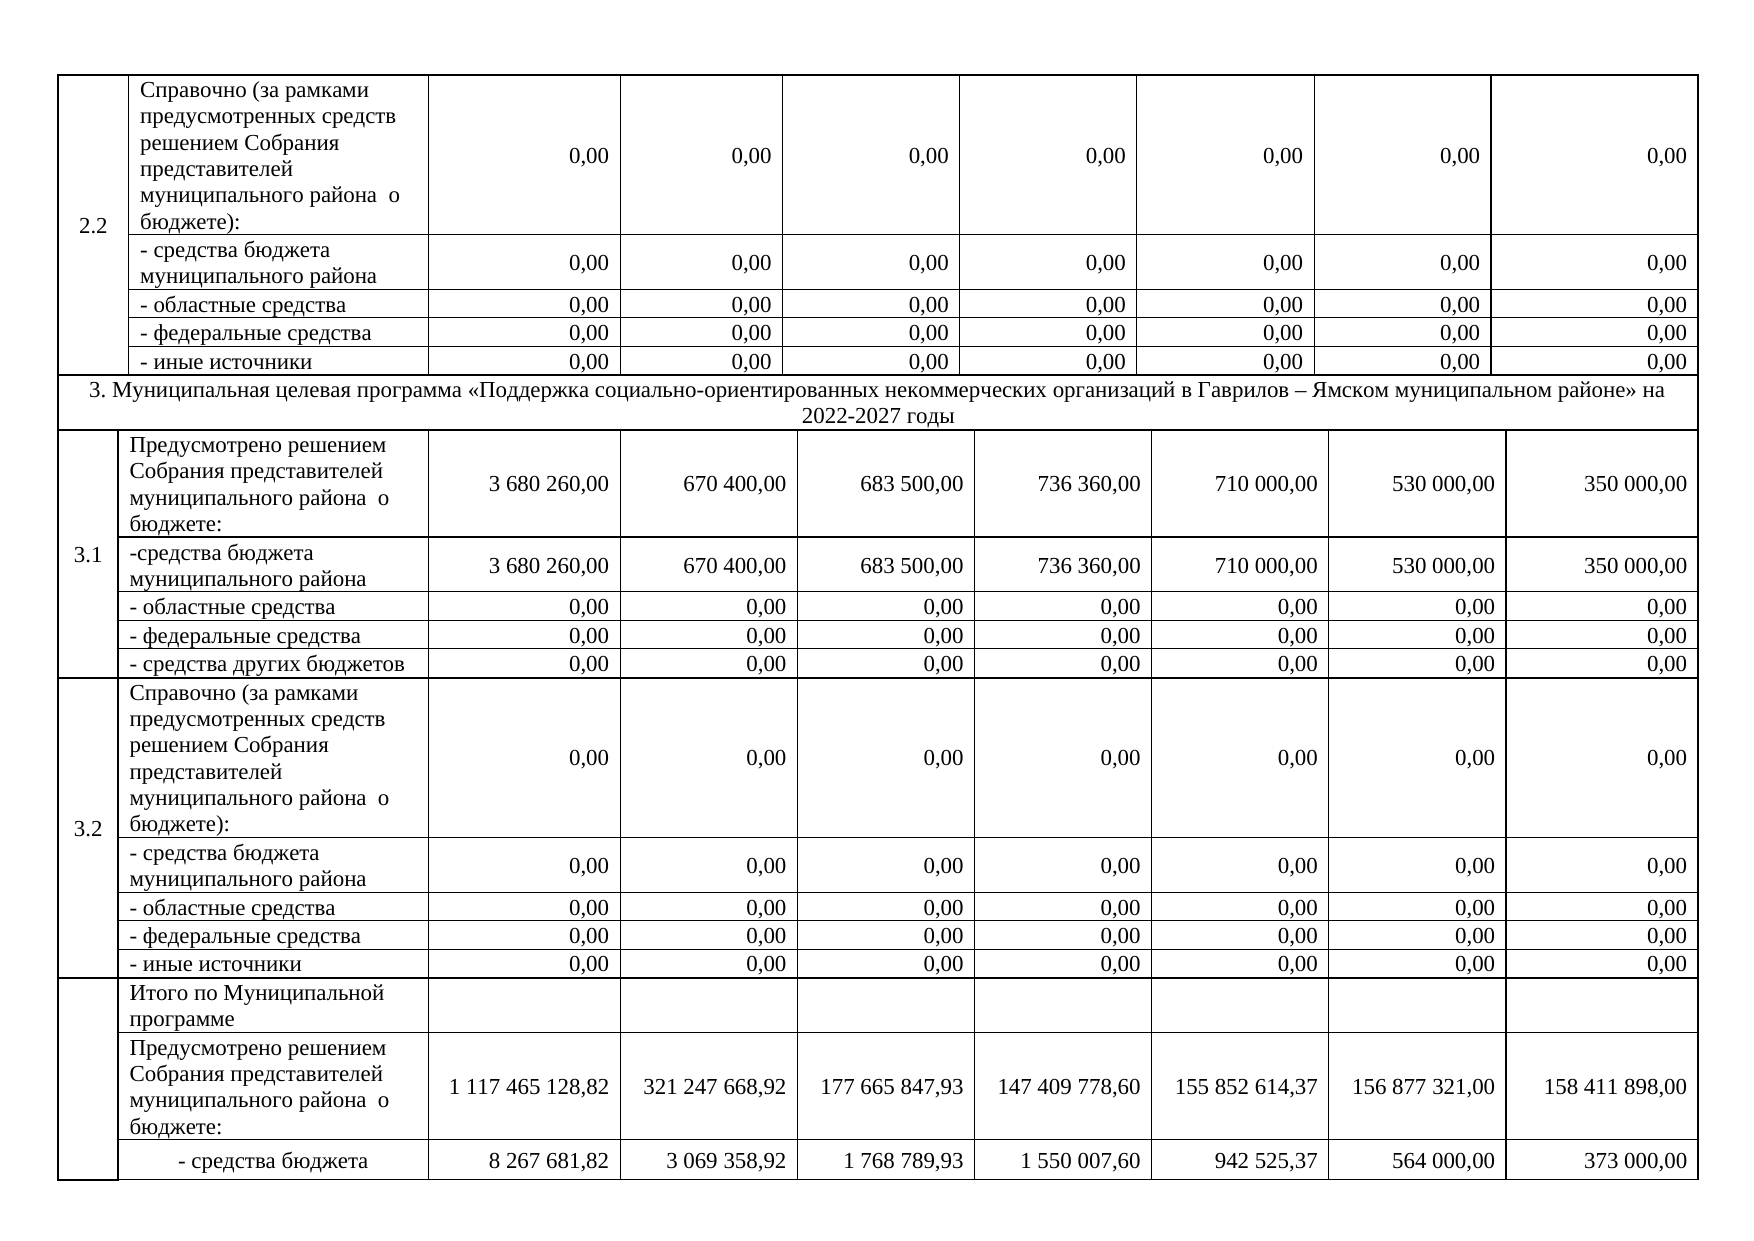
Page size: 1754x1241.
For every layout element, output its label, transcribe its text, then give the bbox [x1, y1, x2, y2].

table_cell 0,00 [429, 76, 620, 234]
table_cell 0,00 [783, 318, 959, 346]
table_cell 0,00 [429, 621, 620, 648]
table_cell 530 000,00 [1329, 431, 1505, 536]
table_cell 0,00 [621, 318, 782, 346]
table_cell 564 000,00 [1329, 1140, 1505, 1179]
table_cell 0,00 [1507, 679, 1697, 837]
table_cell Справочно (за рамками предусмотренных средств решением Собрания представителей муниципального района о бюджете): [119, 679, 428, 837]
table_cell 158 411 898,00 [1507, 1033, 1697, 1139]
table_cell [975, 979, 1151, 1032]
table_cell 0,00 [1315, 347, 1490, 374]
table_cell 0,00 [1152, 893, 1328, 920]
table_cell 8 267 681,82 [429, 1140, 620, 1179]
table_cell 0,00 [960, 318, 1136, 346]
table_cell 0,00 [798, 838, 974, 892]
table_cell 0,00 [798, 893, 974, 920]
table_cell 3.2 [59, 679, 117, 977]
table_cell 0,00 [1492, 235, 1697, 289]
table_cell 0,00 [1152, 621, 1328, 648]
table_cell 0,00 [798, 950, 974, 977]
table_cell - средства бюджета муниципального района [129, 235, 428, 289]
table_cell 0,00 [1152, 950, 1328, 977]
table_cell 3 680 260,00 [429, 431, 620, 536]
table_cell 177 665 847,93 [798, 1033, 974, 1139]
table_cell 0,00 [783, 347, 959, 374]
table_cell [429, 979, 620, 1032]
table_cell 0,00 [1152, 592, 1328, 620]
table_cell - средства бюджета муниципального района [119, 838, 428, 892]
table_cell 670 400,00 [621, 538, 797, 591]
table_cell 0,00 [960, 76, 1136, 234]
table_cell - областные средства [119, 893, 428, 920]
table_cell 710 000,00 [1152, 538, 1328, 591]
table_cell 0,00 [1507, 921, 1697, 948]
table_cell 0,00 [798, 592, 974, 620]
table_cell 0,00 [429, 950, 620, 977]
table_cell 0,00 [1507, 621, 1697, 648]
table_cell 0,00 [1329, 921, 1505, 948]
table_cell - федеральные средства [129, 318, 428, 346]
table_cell 0,00 [621, 679, 797, 837]
table_cell 710 000,00 [1152, 431, 1328, 536]
table_cell Справочно (за рамками предусмотренных средств решением Собрания представителей муниципального района о бюджете): [129, 76, 428, 234]
table_cell 1 550 007,60 [975, 1140, 1151, 1179]
table_cell Итого по Муниципальной программе [119, 979, 428, 1032]
table_cell 147 409 778,60 [975, 1033, 1151, 1139]
table_cell - федеральные средства [119, 621, 428, 648]
table_cell 0,00 [621, 838, 797, 892]
table_cell 0,00 [429, 318, 620, 346]
table_cell 0,00 [1137, 76, 1314, 234]
table_cell 0,00 [1492, 290, 1697, 317]
table_cell 0,00 [1492, 318, 1697, 346]
table_cell 0,00 [621, 592, 797, 620]
table_cell 0,00 [1492, 76, 1697, 234]
table_cell 0,00 [621, 950, 797, 977]
table_cell 0,00 [1507, 838, 1697, 892]
table_cell Предусмотрено решением Собрания представителей муниципального района о бюджете: [119, 1033, 428, 1139]
table_cell 0,00 [1507, 592, 1697, 620]
table_cell -средства бюджета муниципального района [119, 538, 428, 591]
table_cell 683 500,00 [798, 538, 974, 591]
table_cell [59, 979, 117, 1179]
table_cell 0,00 [1152, 649, 1328, 677]
table_cell 0,00 [783, 290, 959, 317]
table_cell 0,00 [621, 76, 782, 234]
table_cell 0,00 [975, 893, 1151, 920]
table_cell 670 400,00 [621, 431, 797, 536]
table_cell 0,00 [621, 235, 782, 289]
table_cell 0,00 [1329, 838, 1505, 892]
table_cell 156 877 321,00 [1329, 1033, 1505, 1139]
table_cell 0,00 [798, 621, 974, 648]
table_cell 0,00 [975, 621, 1151, 648]
table_cell 0,00 [960, 290, 1136, 317]
table_cell 0,00 [975, 921, 1151, 948]
table_cell 736 360,00 [975, 431, 1151, 536]
table_cell 0,00 [1507, 950, 1697, 977]
table_cell 0,00 [1137, 235, 1314, 289]
table_cell 0,00 [1137, 290, 1314, 317]
table_cell 0,00 [621, 893, 797, 920]
table_cell 350 000,00 [1507, 538, 1697, 591]
table_cell 0,00 [798, 649, 974, 677]
table_cell 0,00 [429, 649, 620, 677]
table_cell 3. Муниципальная целевая программа «Поддержка социально-ориентированных некоммерческих организаций в Гаврилов – Ямском муниципальном районе» на 2022-2027 годы [59, 376, 1697, 429]
table_cell [1152, 979, 1328, 1032]
table_cell 0,00 [1329, 950, 1505, 977]
table_cell 0,00 [975, 838, 1151, 892]
table_cell 0,00 [429, 290, 620, 317]
table_cell 0,00 [783, 235, 959, 289]
table_cell 0,00 [1152, 679, 1328, 837]
table_cell 530 000,00 [1329, 538, 1505, 591]
table_cell 0,00 [975, 592, 1151, 620]
table_cell 736 360,00 [975, 538, 1151, 591]
table_cell 0,00 [429, 838, 620, 892]
table_cell 1 768 789,93 [798, 1140, 974, 1179]
table_cell 0,00 [1329, 621, 1505, 648]
table_cell 0,00 [429, 347, 620, 374]
table_cell 0,00 [975, 649, 1151, 677]
table_cell 0,00 [429, 592, 620, 620]
table_cell 3.1 [59, 431, 117, 677]
table_cell 3 069 358,92 [621, 1140, 797, 1179]
table_cell 0,00 [1329, 649, 1505, 677]
table_cell 373 000,00 [1507, 1140, 1697, 1179]
table_cell 0,00 [1507, 649, 1697, 677]
table_cell 0,00 [975, 679, 1151, 837]
table_cell 0,00 [621, 290, 782, 317]
table_cell 0,00 [975, 950, 1151, 977]
table_cell 0,00 [798, 679, 974, 837]
table_cell 321 247 668,92 [621, 1033, 797, 1139]
table_cell 0,00 [621, 347, 782, 374]
table_cell 0,00 [429, 235, 620, 289]
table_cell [119, 1140, 428, 1179]
table_cell - федеральные средства [119, 921, 428, 948]
table_cell [798, 979, 974, 1032]
table_cell 0,00 [1137, 347, 1314, 374]
table_cell 0,00 [429, 893, 620, 920]
table_cell - иные источники [129, 347, 428, 374]
table_cell 683 500,00 [798, 431, 974, 536]
table_cell 942 525,37 [1152, 1140, 1328, 1179]
table_cell - средства других бюджетов [119, 649, 428, 677]
table_cell 2.2 [59, 76, 128, 374]
table_cell 0,00 [783, 76, 959, 234]
table_cell 0,00 [1315, 235, 1490, 289]
table_cell 0,00 [621, 921, 797, 948]
table_cell 0,00 [1507, 893, 1697, 920]
table_cell - областные средства [129, 290, 428, 317]
table_cell 0,00 [1329, 592, 1505, 620]
table_cell 0,00 [1492, 347, 1697, 374]
table_cell 0,00 [1315, 76, 1490, 234]
table_cell 0,00 [960, 347, 1136, 374]
table_cell 0,00 [1315, 318, 1490, 346]
table_cell 0,00 [1152, 838, 1328, 892]
table_cell 0,00 [429, 679, 620, 837]
table_cell [1329, 979, 1505, 1032]
table_cell Предусмотрено решением Собрания представителей муниципального района о бюджете: [119, 431, 428, 536]
table_cell 0,00 [429, 921, 620, 948]
table_cell 0,00 [621, 649, 797, 677]
table_cell [621, 979, 797, 1032]
table_cell 155 852 614,37 [1152, 1033, 1328, 1139]
table_cell 1 117 465 128,82 [429, 1033, 620, 1139]
table_cell 0,00 [798, 921, 974, 948]
table_cell 350 000,00 [1507, 431, 1697, 536]
table_cell - иные источники [119, 950, 428, 977]
table_cell 3 680 260,00 [429, 538, 620, 591]
table_cell 0,00 [1329, 679, 1505, 837]
table_cell 0,00 [1329, 893, 1505, 920]
table_cell 0,00 [1137, 318, 1314, 346]
table_cell 0,00 [1152, 921, 1328, 948]
table_cell 0,00 [1315, 290, 1490, 317]
table_cell 0,00 [960, 235, 1136, 289]
table_cell 0,00 [621, 621, 797, 648]
table_cell - областные средства [119, 592, 428, 620]
table_cell [1507, 979, 1697, 1032]
